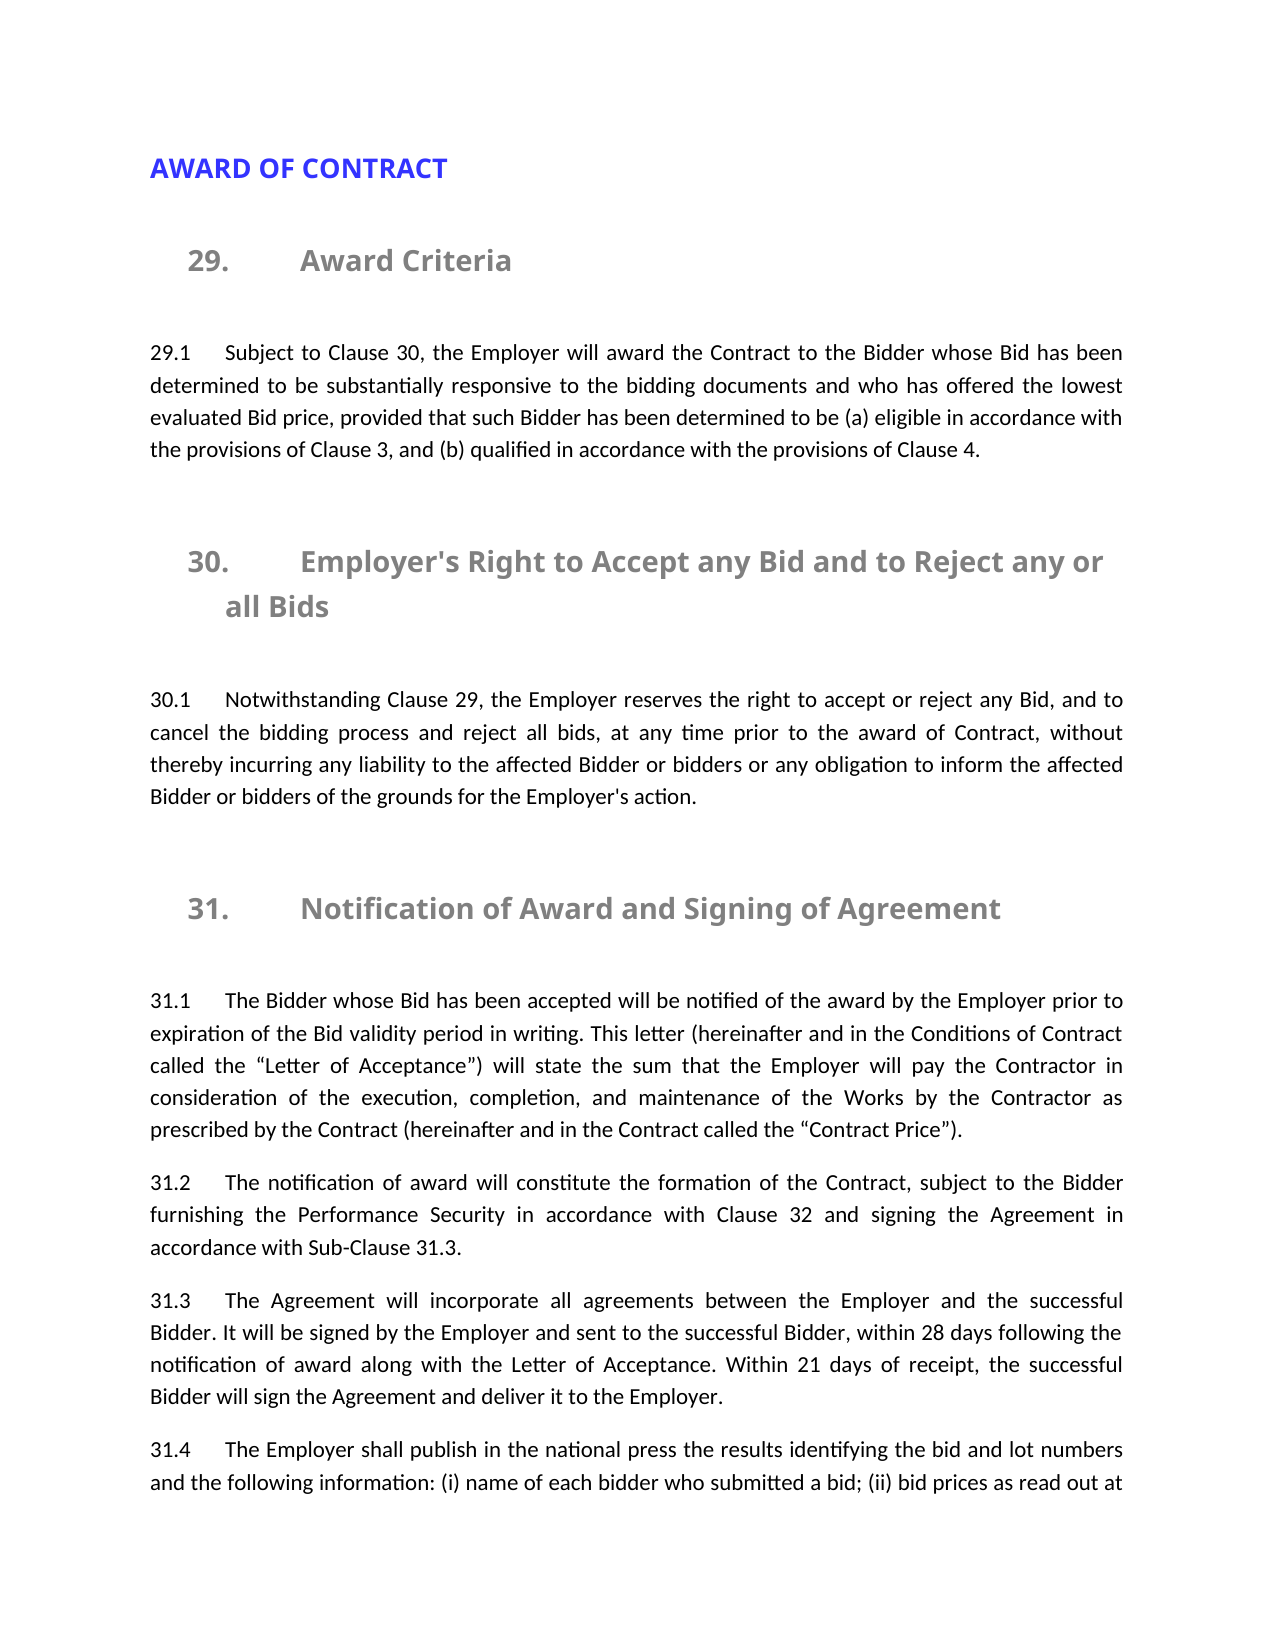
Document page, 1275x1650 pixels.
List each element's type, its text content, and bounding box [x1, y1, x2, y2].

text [150, 1435, 1125, 1496]
text 30.1 Notwithstanding Clause 29, the Employer reserves the right to accept or reject any Bid, and to cancel the bidding process and reject all bids, at any time prior to the award of Contract, without thereby incurring any liability to the affected Bidder or bidders or any obligation to inform the affected Bidder or bidders of the grounds for the Employer's action. [150, 685, 1125, 810]
subtitle AWARD OF CONTRACT [150, 150, 1125, 187]
text 29.1 Subject to Clause 30, the Employer will award the Contract to the Bidder whose Bid has been determined to be substantially responsive to the bidding documents and who has offered the lowest evaluated Bid price, provided that such Bidder has been determined to be (a) eligible in accordance with the provisions of Clause 3, and (b) qualified in accordance with the provisions of Clause 4. [150, 338, 1125, 463]
subtitle Employer's Right to Accept any Bid and to Reject any or all Bids [187, 541, 1125, 626]
subtitle Award Criteria [187, 240, 1125, 279]
subtitle Notification of Award and Signing of Agreement [187, 888, 1125, 928]
text 31.3 The Agreement will incorporate all agreements between the Employer and the successful Bidder. It will be signed by the Employer and sent to the successful Bidder, within 28 days following the notification of award along with the Letter of Acceptance. Within 21 days of receipt, the successful Bidder will sign the Agreement and deliver it to the Employer. [150, 1286, 1125, 1410]
text 31.1 The Bidder whose Bid has been accepted will be notified of the award by the Employer prior to expiration of the Bid validity period in writing. This letter (hereinafter and in the Conditions of Contract called the “Letter of Acceptance”) will state the sum that the Employer will pay the Contractor in consideration of the execution, completion, and maintenance of the Works by the Contractor as prescribed by the Contract (hereinafter and in the Contract called the “Contract Price”). [150, 987, 1125, 1143]
text 31.2 The notification of award will constitute the formation of the Contract, subject to the Bidder furnishing the Performance Security in accordance with Clause 32 and signing the Agreement in accordance with Sub-Clause 31.3. [150, 1168, 1125, 1261]
